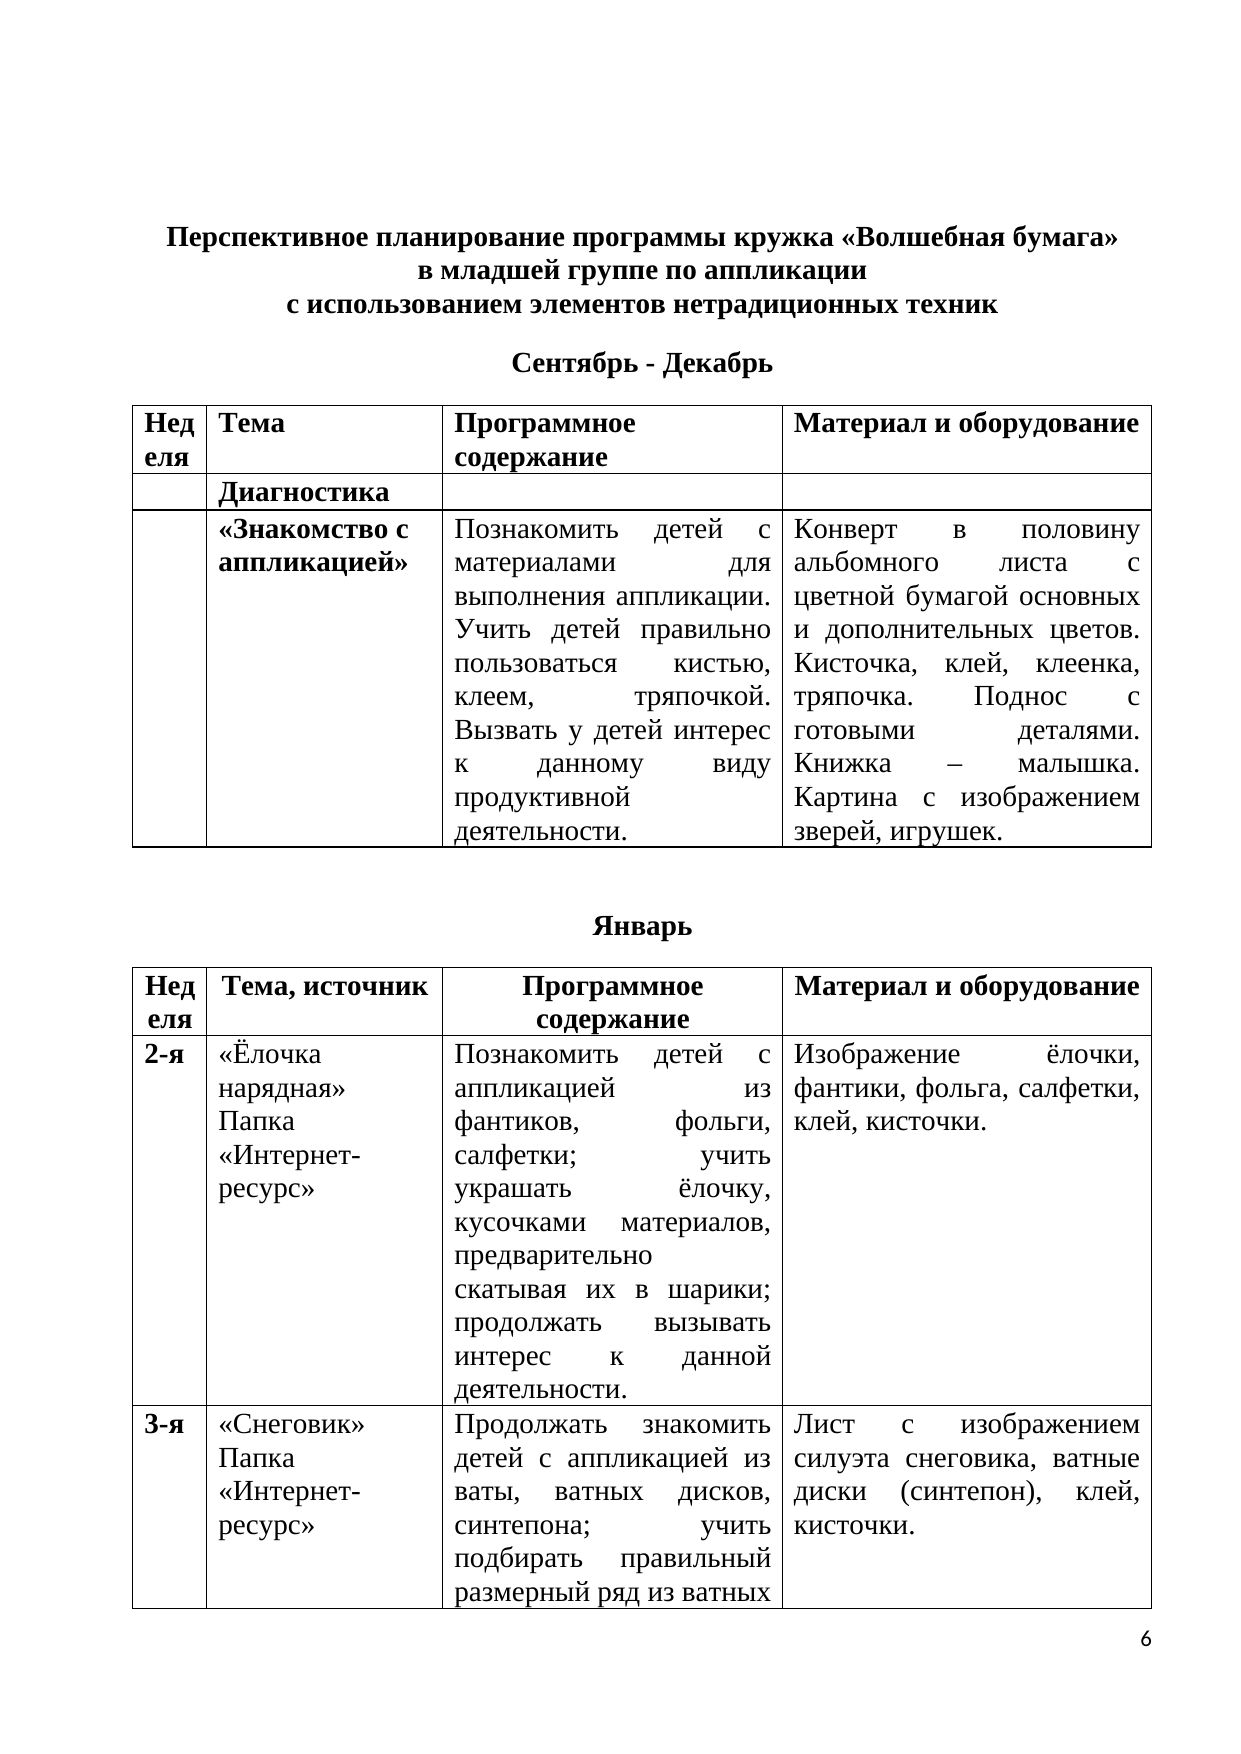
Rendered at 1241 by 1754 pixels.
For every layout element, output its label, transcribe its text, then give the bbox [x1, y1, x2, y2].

table_cell Познакомить детей с материалами для выполнения аппликации. Учить детей правильно пользоваться кистью, клеем, тряпочкой. Вызвать у детей интерес к данному виду продуктивной деятельности. [443, 511, 782, 846]
table_cell Изображение ёлочки, фантики, фольга, салфетки, клей, кисточки. [783, 1036, 1151, 1405]
table_header Тема [207, 406, 442, 473]
text Перспективное планирование программы кружка «Волшебная бумага» [133, 219, 1152, 252]
text Январь [133, 908, 1152, 941]
table_header Программное содержание [443, 406, 782, 473]
table_cell Конверт в половину альбомного листа с цветной бумагой основных и дополнительных цветов. Кисточка, клей, клеенка, тряпочка. Поднос с готовыми деталями. Книжка – малышка. Картина с изображением зверей, игрушек. [783, 511, 1151, 846]
table_cell 3-я [133, 1406, 206, 1607]
text с использованием элементов нетрадиционных техник [133, 286, 1152, 319]
table_cell «Ёлочка нарядная» Папка «Интернет-ресурс» [207, 1036, 442, 1405]
table_header Программное содержание [443, 968, 782, 1035]
table_cell [133, 511, 206, 846]
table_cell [207, 1406, 442, 1607]
table_header Неделя [133, 968, 206, 1035]
table_header Материал и оборудование [783, 406, 1151, 473]
text в младшей группе по аппликации [133, 252, 1152, 286]
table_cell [443, 1406, 782, 1607]
table_cell «Знакомство с аппликацией» [207, 511, 442, 846]
table_cell [133, 474, 206, 509]
text Сентябрь - Декабрь [133, 345, 1152, 379]
table_header Материал и оборудование [783, 968, 1151, 1035]
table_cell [783, 1406, 1151, 1607]
table_cell 2-я [133, 1036, 206, 1405]
table_header Тема, источник [207, 968, 442, 1035]
table_cell [783, 474, 1151, 509]
table_cell [443, 474, 782, 509]
table_cell Диагностика [207, 474, 442, 509]
table_cell Познакомить детей с аппликацией из фантиков, фольги, салфетки; учить украшать ёлочку, кусочками материалов, предварительно скатывая их в шарики; продолжать вызывать интерес к данной деятельности. [443, 1036, 782, 1405]
table_header Неделя [133, 406, 206, 473]
